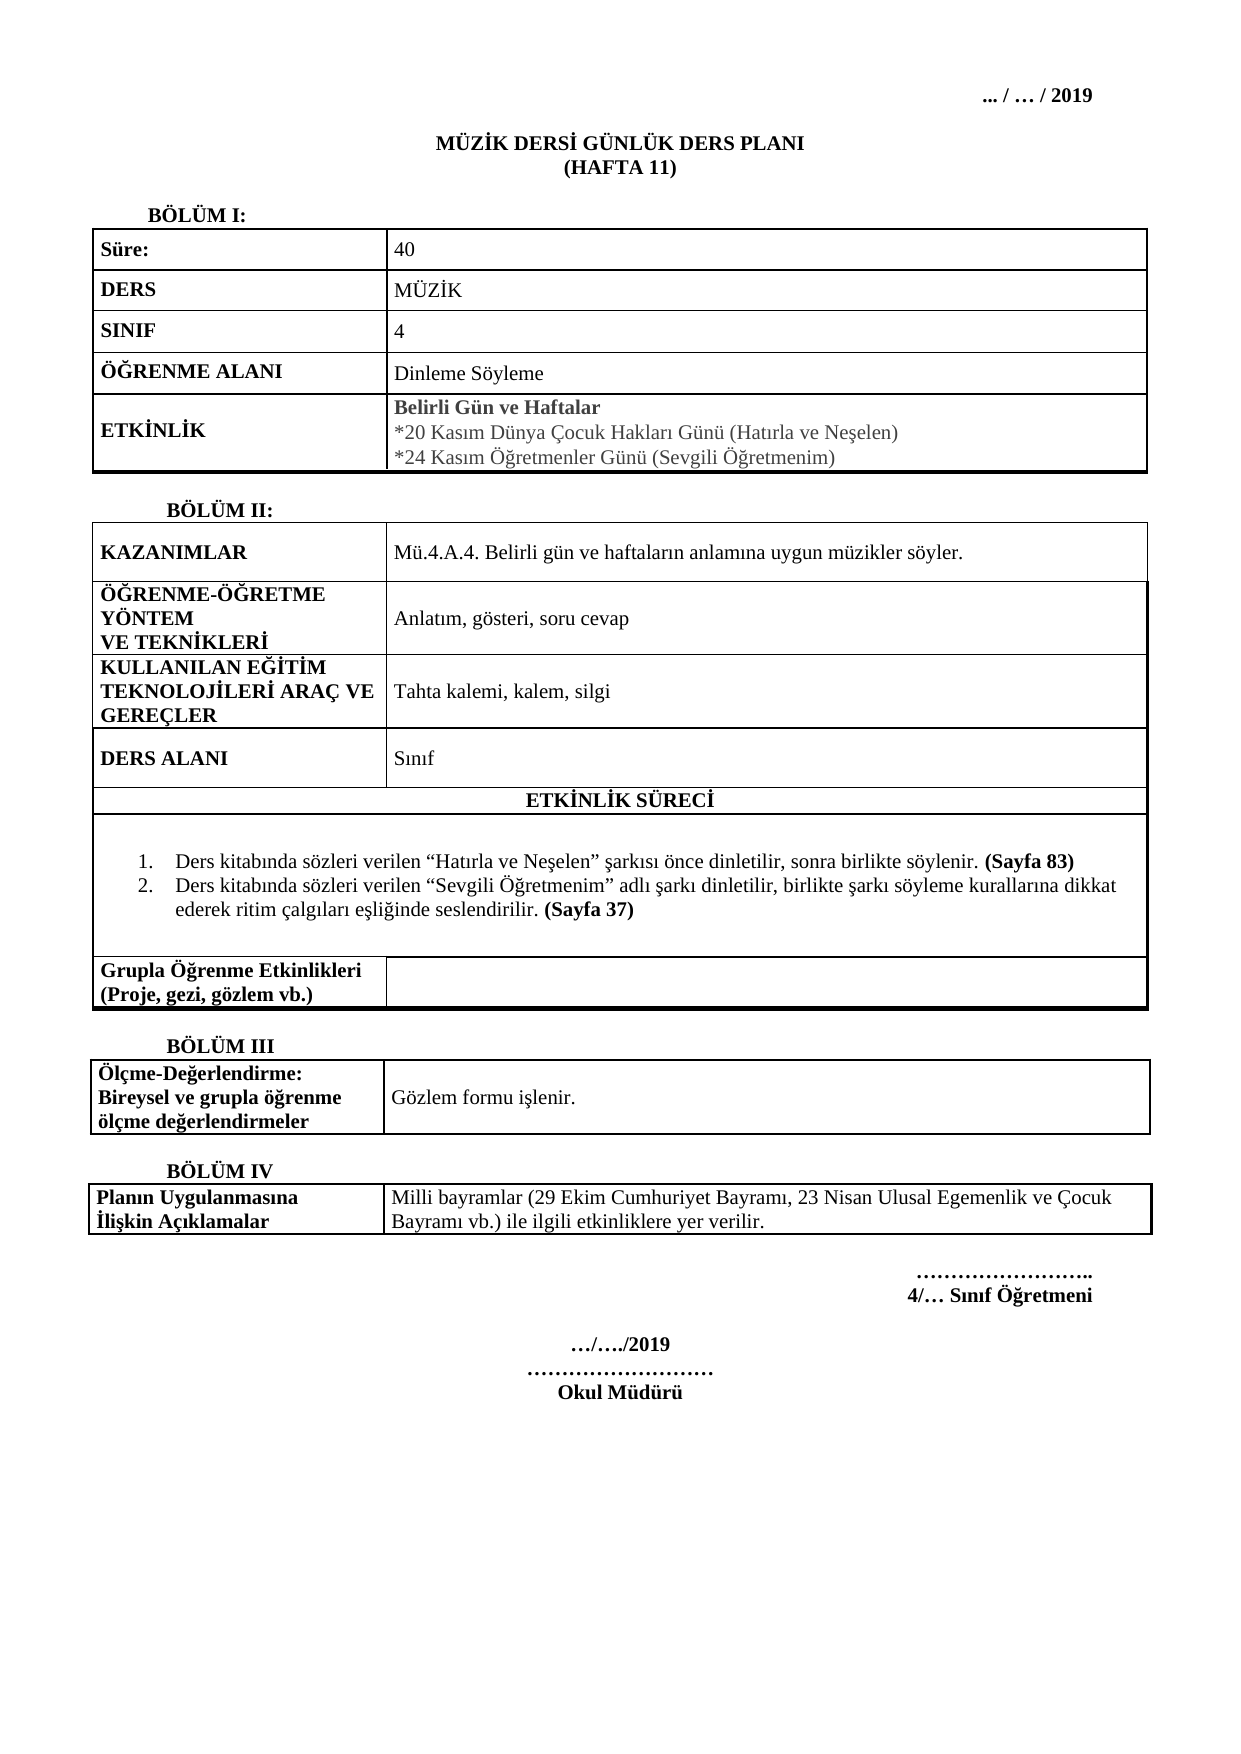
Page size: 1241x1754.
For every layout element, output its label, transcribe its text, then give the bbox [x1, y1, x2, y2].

table_cell ETKİNLİK [94, 395, 386, 469]
subtitle BÖLÜM IV [148, 1159, 1092, 1183]
table_cell Tahta kalemi, kalem, silgi [387, 655, 1146, 727]
table_cell ÖĞRENME-ÖĞRETME YÖNTEM VE TEKNİKLERİ [93, 582, 386, 654]
table_cell Grupla Öğrenme Etkinlikleri (Proje, gezi, gözlem vb.) [94, 957, 386, 1006]
text …………………….. [148, 1259, 1092, 1283]
table_cell 4 [388, 311, 1146, 352]
text …/…./2019 [148, 1332, 1092, 1356]
table_header Gözlem formu işlenir. [385, 1061, 1149, 1133]
table_cell Ders kitabında sözleri verilen “Hatırla ve Neşelen” şarkısı önce dinletilir, sonra birlikte söylenir. (Sayfa 83) Ders kitabında sözleri verilen “Sevgili Öğretmenim” adlı şarkı dinletilir, birlikte şarkı söyleme kurallarına dikkat ederek ritim çalgıları eşliğinde seslendirilir. (Sayfa 37) [94, 815, 1146, 956]
table_cell KULLANILAN EĞİTİM TEKNOLOJİLERİ ARAÇ VE GEREÇLER [93, 655, 386, 727]
table_cell Sınıf [387, 729, 1146, 787]
table_cell Dinleme Söyleme [388, 353, 1146, 393]
text MÜZİK DERSİ GÜNLÜK DERS PLANI [148, 131, 1092, 155]
table_cell DERS ALANI [94, 729, 386, 787]
table_header Süre: [94, 230, 386, 269]
table_cell SINIF [94, 311, 386, 352]
text BÖLÜM I: [148, 203, 1092, 227]
text BÖLÜM II: [148, 498, 1092, 522]
table_cell MÜZİK [388, 271, 1146, 310]
table_cell ÖĞRENME ALANI [94, 353, 386, 393]
text ... / … / 2019 [148, 83, 1092, 107]
table_cell Belirli Gün ve Haftalar *20 Kasım Dünya Çocuk Hakları Günü (Hatırla ve Neşelen) *24 Kasım Öğretmenler Günü (Sevgili Öğretmenim) [388, 395, 1146, 469]
table_header Mü.4.A.4. Belirli gün ve haftaların anlamına uygun müzikler söyler. [387, 523, 1147, 581]
table_header 40 [388, 230, 1146, 269]
table_cell Anlatım, gösteri, soru cevap [387, 582, 1146, 654]
table_cell ETKİNLİK SÜRECİ [94, 788, 1146, 812]
table_header Ölçme-Değerlendirme: Bireysel ve grupla öğrenme ölçme değerlendirmeler [92, 1061, 383, 1133]
table_header Planın Uygulanmasına İlişkin Açıklamalar [90, 1185, 383, 1233]
text 4/… Sınıf Öğretmeni [148, 1283, 1092, 1307]
text ……………………… [148, 1356, 1092, 1380]
table_cell [387, 958, 1146, 1006]
table_cell DERS [94, 271, 386, 310]
text Okul Müdürü [148, 1380, 1092, 1404]
text (HAFTA 11) [148, 155, 1092, 179]
table_header Milli bayramlar (29 Ekim Cumhuriyet Bayramı, 23 Nisan Ulusal Egemenlik ve Çocuk Bayramı vb.) ile ilgili etkinliklere yer verilir. [385, 1185, 1150, 1233]
subtitle BÖLÜM III [148, 1034, 1092, 1058]
table_header KAZANIMLAR [93, 523, 386, 581]
